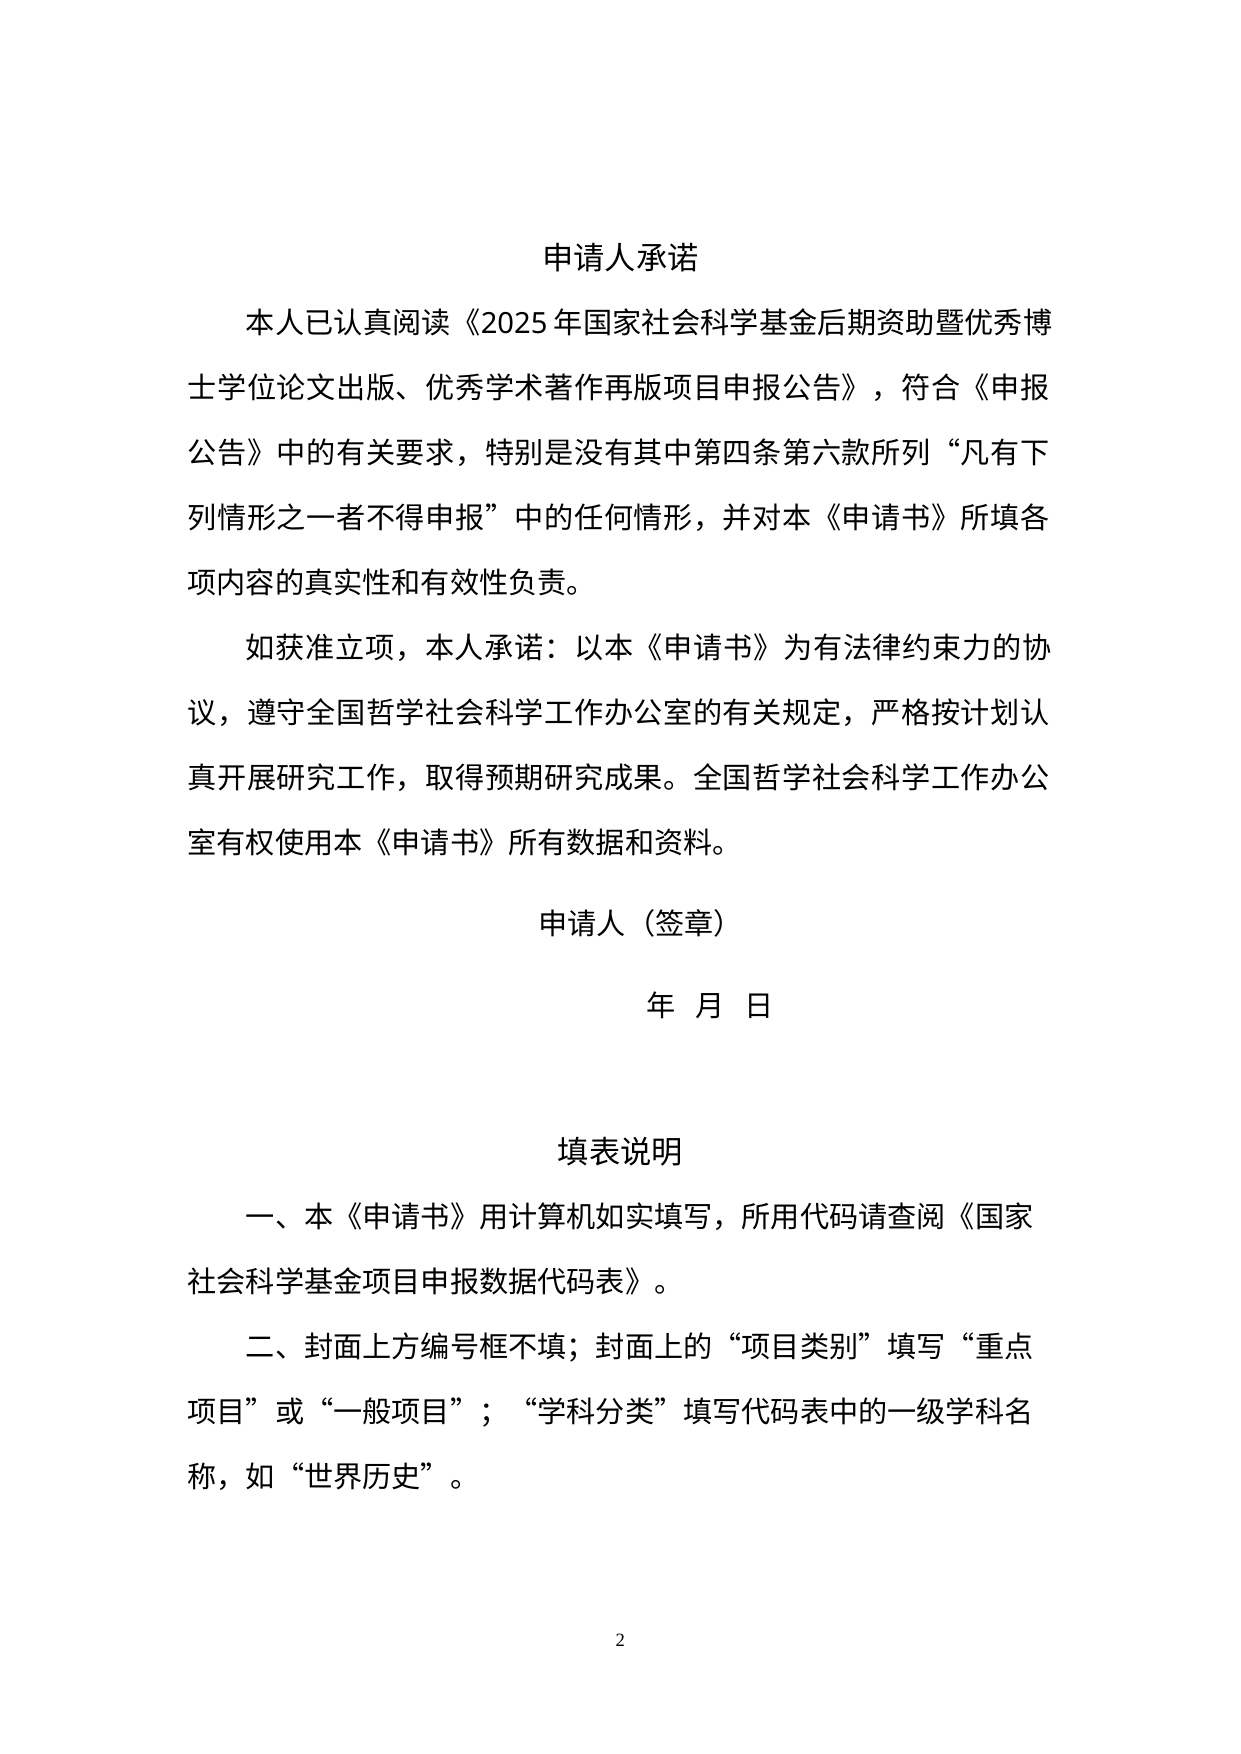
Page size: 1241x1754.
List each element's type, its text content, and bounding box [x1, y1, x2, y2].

text 二、封面上方编号框不填；封面上的“项目类别”填写“重点项目”或“一般项目”；“学科分类”填写代码表中的一级学科名称，如“世界历史”。 [187, 1312, 1053, 1507]
text 申请人（签章） [187, 889, 866, 954]
text 年 月 日 [187, 971, 959, 1036]
text 本人已认真阅读《2025年国家社会科学基金后期资助暨优秀博士学位论文出版、优秀学术著作再版项目申报公告》，符合《申报公告》中的有关要求，特别是没有其中第四条第六款所列“凡有下列情形之一者不得申报”中的任何情形，并对本《申请书》所填各项内容的真实性和有效性负责。 [187, 288, 1053, 613]
text 申请人承诺 [187, 223, 1053, 288]
text 一、本《申请书》用计算机如实填写，所用代码请查阅《国家社会科学基金项目申报数据代码表》。 [187, 1182, 1053, 1312]
text 如获准立项，本人承诺：以本《申请书》为有法律约束力的协议，遵守全国哲学社会科学工作办公室的有关规定，严格按计划认真开展研究工作，取得预期研究成果。全国哲学社会科学工作办公室有权使用本《申请书》所有数据和资料。 [187, 613, 1053, 873]
text 填表说明 [187, 1117, 1053, 1182]
